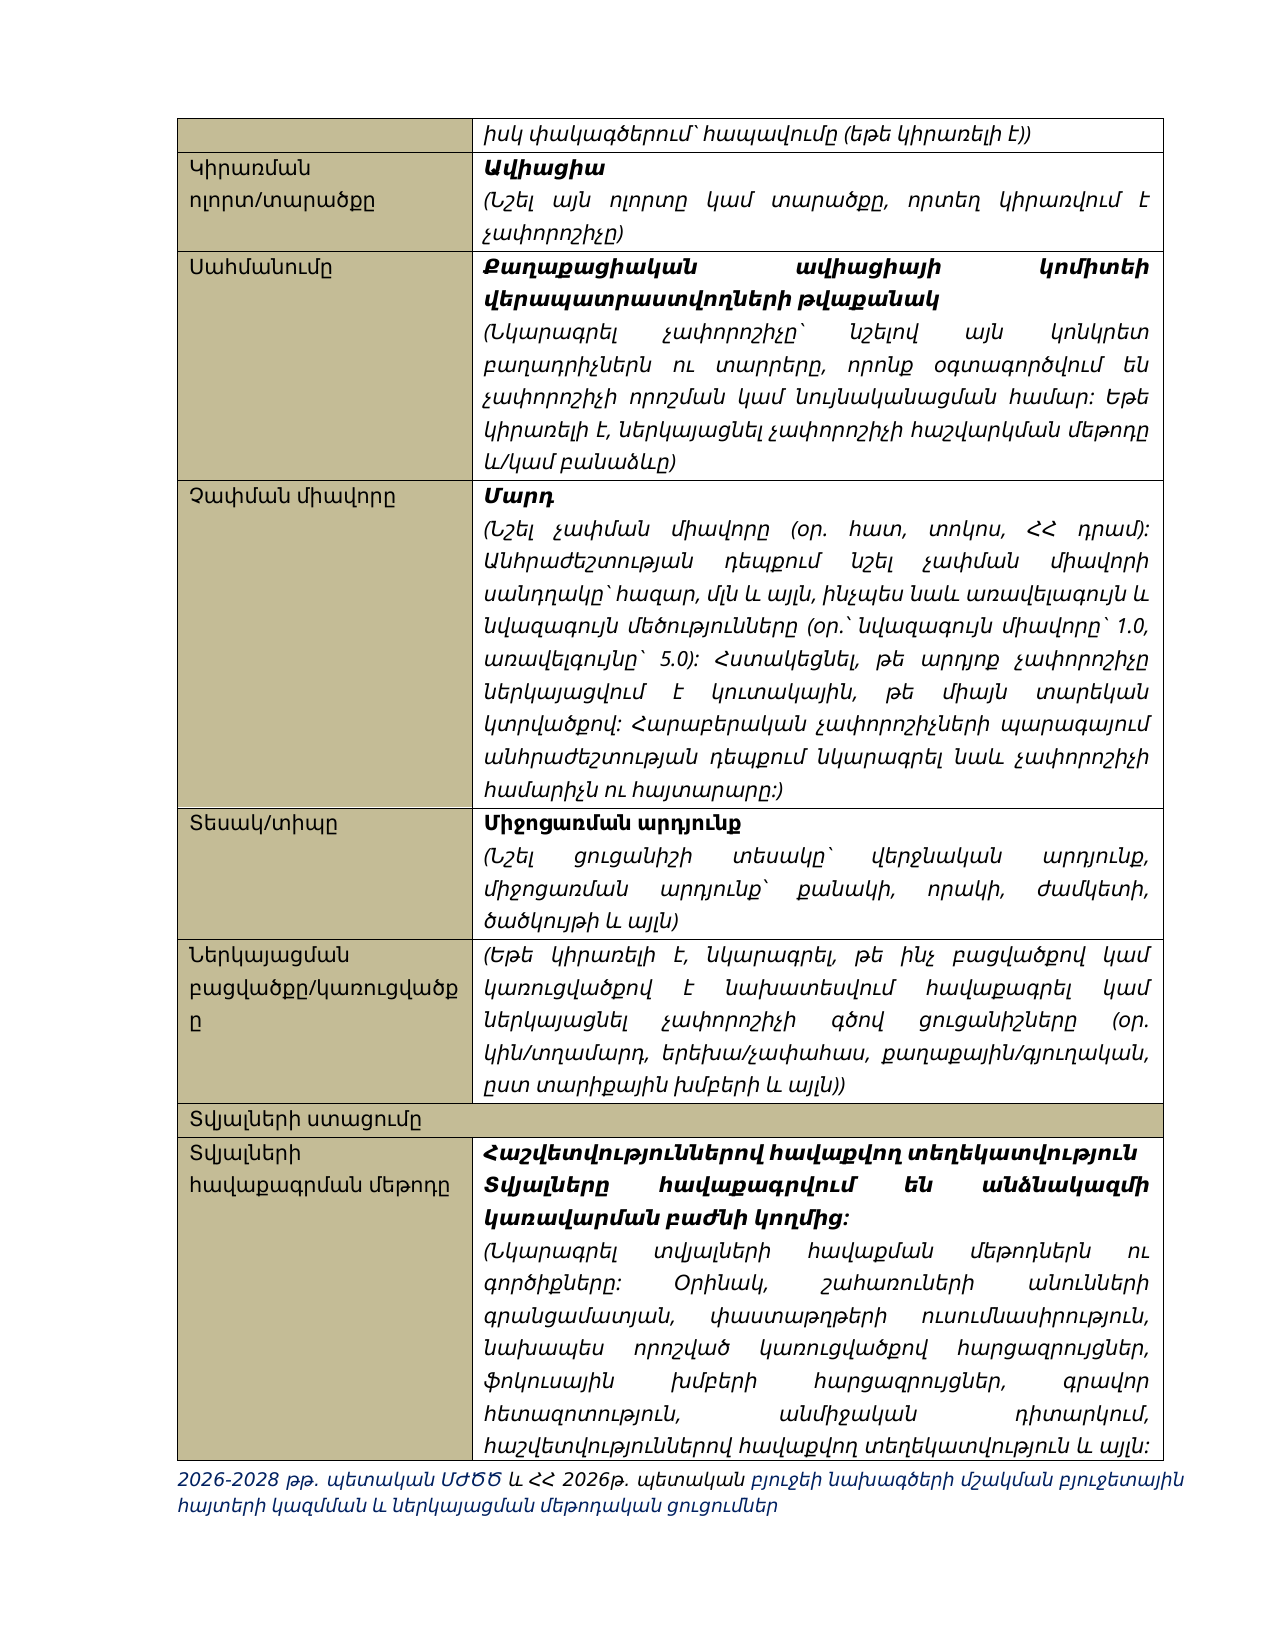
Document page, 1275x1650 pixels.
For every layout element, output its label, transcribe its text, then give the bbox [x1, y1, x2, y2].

table_cell Տվյալների ստացումը [178, 1104, 1163, 1137]
table_cell Կիրառման ոլորտ/տարածքը [178, 153, 472, 251]
table_cell (Եթե կիրառելի է, նկարագրել, թե ինչ բացվածքով կամ կառուցվածքով է նախատեսվում հավաքագրել կամ ներկայացնել չափորոշիչի գծով ցուցանիշները (օր. կին/տղամարդ, երեխա/չափահաս, քաղաքային/գյուղական, ըստ տարիքային խմբերի և այլն)) [473, 940, 1163, 1103]
table_cell Տեսակ/տիպը [178, 809, 472, 939]
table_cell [178, 1138, 472, 1460]
table_cell Միջոցառման արդյունք (Նշել ցուցանիշի տեսակը` վերջնական արդյունք, միջոցառման արդյունք՝ քանակի, որակի, ժամկետի, ծածկույթի և այլն) [473, 809, 1163, 939]
table_cell Ներկայացման բացվածքը/կառուցվածքը [178, 940, 472, 1103]
table_cell Չափման միավորը [178, 481, 472, 807]
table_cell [178, 119, 472, 152]
table_cell Ավիացիա (Նշել այն ոլորտը կամ տարածքը, որտեղ կիրառվում է չափորոշիչը) [473, 153, 1163, 251]
table_cell Քաղաքացիական ավիացիայի կոմիտեի վերապատրաստվողների թվաքանակ (Նկարագրել չափորոշիչը` նշելով այն կոնկրետ բաղադրիչներն ու տարրերը, որոնք օգտագործվում են չափորոշիչի որոշման կամ նույնականացման համար: Եթե կիրառելի է, ներկայացնել չափորոշիչի հաշվարկման մեթոդը և/կամ բանաձևը) [473, 252, 1163, 480]
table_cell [473, 119, 1163, 152]
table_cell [473, 1138, 1163, 1460]
table_cell Սահմանումը [178, 252, 472, 480]
table_cell Մարդ (Նշել չափման միավորը (օր. հատ, տոկոս, ՀՀ դրամ): Անհրաժեշտության դեպքում նշել չափման միավորի սանդղակը` հազար, մլն և այլն, ինչպես նաև առավելագույն և նվազագույն մեծությունները (օր.՝ նվազագույն միավորը` 1.0, առավելգույնը` 5.0): Հստակեցնել, թե արդյոք չափորոշիչը ներկայացվում է կուտակային, թե միայն տարեկան կտրվածքով: Հարաբերական չափորոշիչների պարագայում անհրաժեշտության դեպքում նկարագրել նաև չափորոշիչի համարիչն ու հայտարարը:) [473, 481, 1163, 807]
